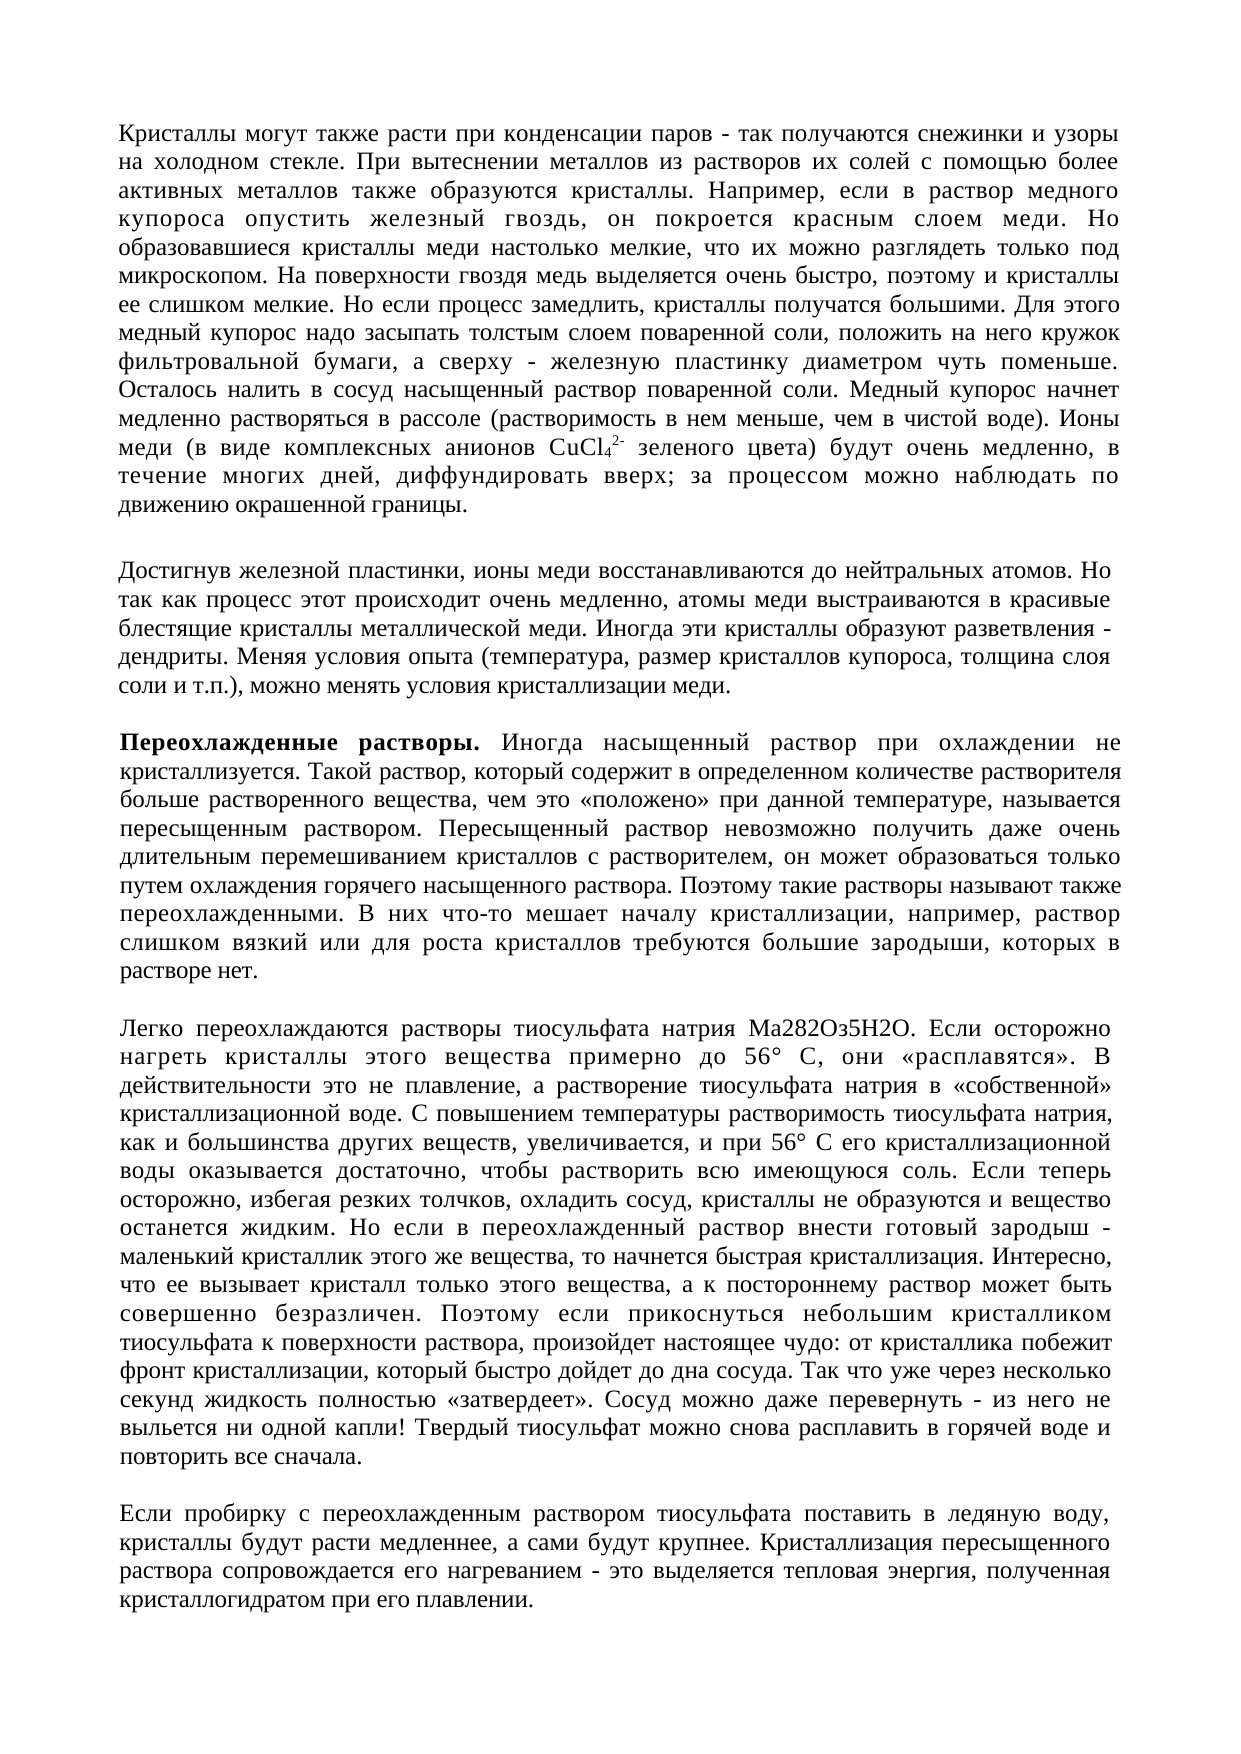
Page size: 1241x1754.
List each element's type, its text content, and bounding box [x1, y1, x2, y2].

text Кристаллы могут также расти при конденсации паров - так получаются снежинки и узоры на холодном стекле. При вытеснении металлов из растворов их солей с помощью более активных металлов также образуются кристаллы. Например, если в раствор медного купороса опустить железный гвоздь, он покроется красным слоем меди. Но образовавшиеся кристаллы меди настолько мелкие, что их можно разглядеть только под микроскопом. На поверхности гвоздя медь выделяется очень быстро, поэтому и кристаллы ее слишком мелкие. Но если процесс замедлить, кристаллы получатся большими. Для этого медный купорос надо засыпать толстым слоем поваренной соли, положить на него кружок фильтровальной бумаги, а сверху - железную пластинку диаметром чуть поменьше. Осталось налить в сосуд насыщенный раствор поваренной соли. Медный купорос начнет медленно растворяться в рассоле (растворимость в нем меньше, чем в чистой воде). Ионы меди (в виде комплексных анионов СuСl42- зеленого цвета) будут очень медленно, в течение многих дней, диффундировать вверх; за процессом можно наблюдать по движению окрашенной границы. [118, 118, 1121, 518]
text Если пробирку с переохлажденным раствором тиосульфата поставить в ледяную воду, кристаллы будут расти медленнее, а сами будут крупнее. Кристаллизация пересыщенного раствора сопровождается его нагреванием - это выделяется тепловая энергия, полученная кристаллогидратом при его плавлении. [119, 1499, 1112, 1613]
text Переохлажденные растворы. Иногда насыщенный раствор при охлаждении не кристаллизуется. Такой раствор, который содержит в определенном количестве растворителя больше растворенного вещества, чем это «положено» при данной температуре, называется пересыщенным раствором. Пересыщенный раствор невозможно получить даже очень длительным перемешиванием кристаллов с растворителем, он может образоваться только путем охлаждения горячего насыщенного раствора. Поэтому такие растворы называют также переохлажденными. В них что-то мешает началу кристаллизации, например, раствор слишком вязкий или для роста кристаллов требуются большие зародыши, которых в растворе нет. [119, 728, 1122, 984]
text Достигнув железной пластинки, ионы меди восстанавливаются до нейтральных атомов. Но так как процесс этот происходит очень медленно, атомы меди выстраиваются в красивые блестящие кристаллы металлической меди. Иногда эти кристаллы образуют разветвления -дендриты. Меняя условия опыта (температура, размер кристаллов купороса, толщина слоя соли и т.п.), можно менять условия кристаллизации меди. [118, 556, 1113, 699]
text Легко переохлаждаются растворы тиосульфата натрия Ма282Оз5Н2О. Если осторожно нагреть кристаллы этого вещества примерно до 56° С, они «расплавятся». В действительности это не плавление, а растворение тиосульфата натрия в «собственной» кристаллизационной воде. С повышением температуры растворимость тиосульфата натрия, как и большинства других веществ, увеличивается, и при 56° С его кристаллизационной воды оказывается достаточно, чтобы растворить всю имеющуюся соль. Если теперь осторожно, избегая резких толчков, охладить сосуд, кристаллы не образуются и вещество останется жидким. Но если в переохлажденный раствор внести готовый зародыш -маленький кристаллик этого же вещества, то начнется быстрая кристаллизация. Интересно, что ее вызывает кристалл только этого вещества, а к постороннему раствор может быть совершенно безразличен. Поэтому если прикоснуться небольшим кристалликом тиосульфата к поверхности раствора, произойдет настоящее чудо: от кристаллика побежит фронт кристаллизации, который быстро дойдет до дна сосуда. Так что уже через несколько секунд жидкость полностью «затвердеет». Сосуд можно даже перевернуть - из него не выльется ни одной капли! Твердый тиосульфат можно снова расплавить в горячей воде и повторить все сначала. [119, 1013, 1113, 1470]
